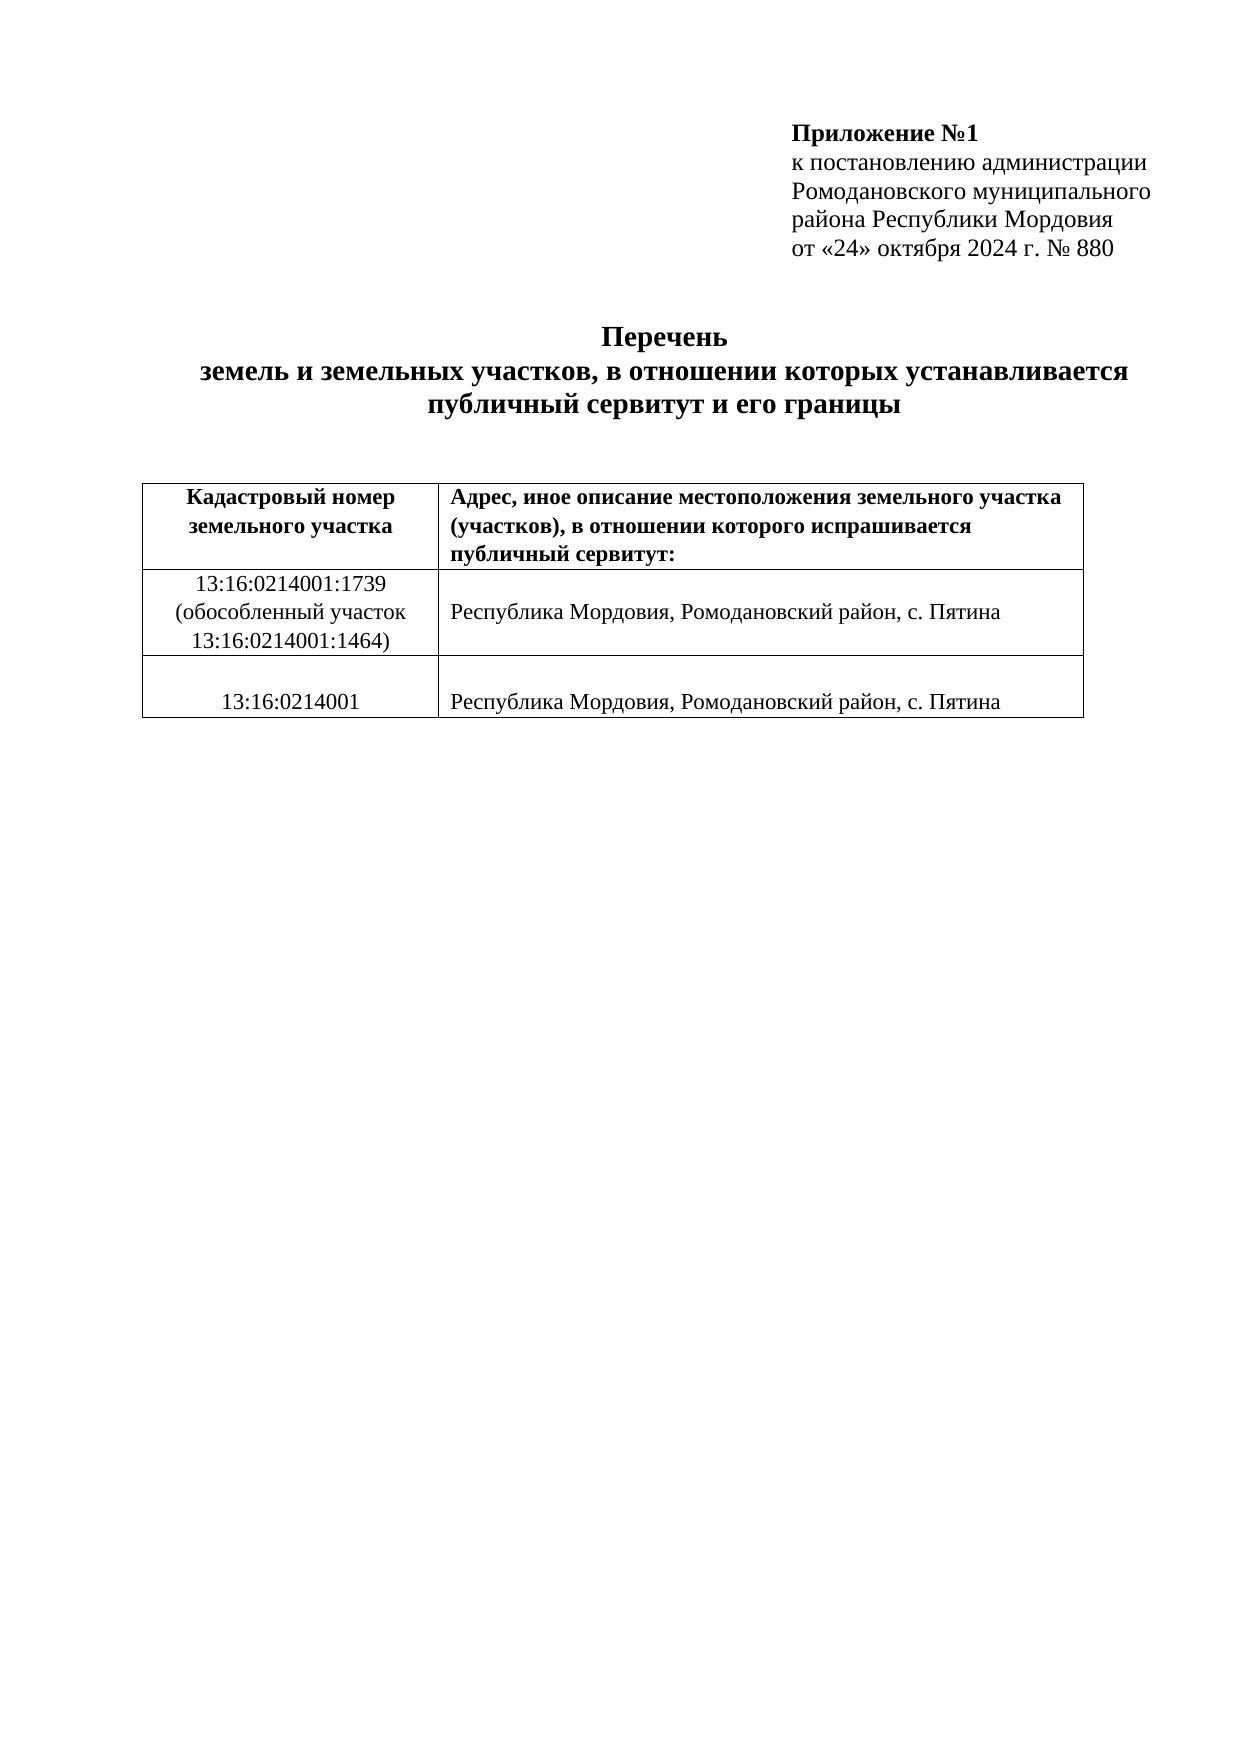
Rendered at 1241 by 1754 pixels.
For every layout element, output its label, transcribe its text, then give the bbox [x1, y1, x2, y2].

table_header Адрес, иное описание местоположения земельного участка (участков), в отношении которого испрашивается публичный сервитут: [439, 484, 1083, 569]
table_cell Республика Мордовия, Ромодановский район, с. Пятина [439, 570, 1083, 655]
text публичный сервитут и его границы [142, 387, 1187, 420]
text от «24» октября 2024 г. № 880 [791, 233, 1187, 262]
text земель и земельных участков, в отношении которых устанавливается [142, 353, 1187, 387]
text района Республики Мордовия [791, 204, 1187, 233]
text Приложение №1 [791, 118, 1187, 147]
table_cell Республика Мордовия, Ромодановский район, с. Пятина [439, 656, 1083, 717]
table_cell 13:16:0214001:1739 (обособленный участок 13:16:0214001:1464) [143, 570, 438, 655]
table_cell 13:16:0214001 [143, 656, 438, 717]
table_header Кадастровый номер земельного участка [143, 484, 438, 569]
text к постановлению администрации [791, 147, 1187, 176]
text Ромодановского муниципального [791, 176, 1187, 204]
text Перечень [142, 319, 1187, 353]
